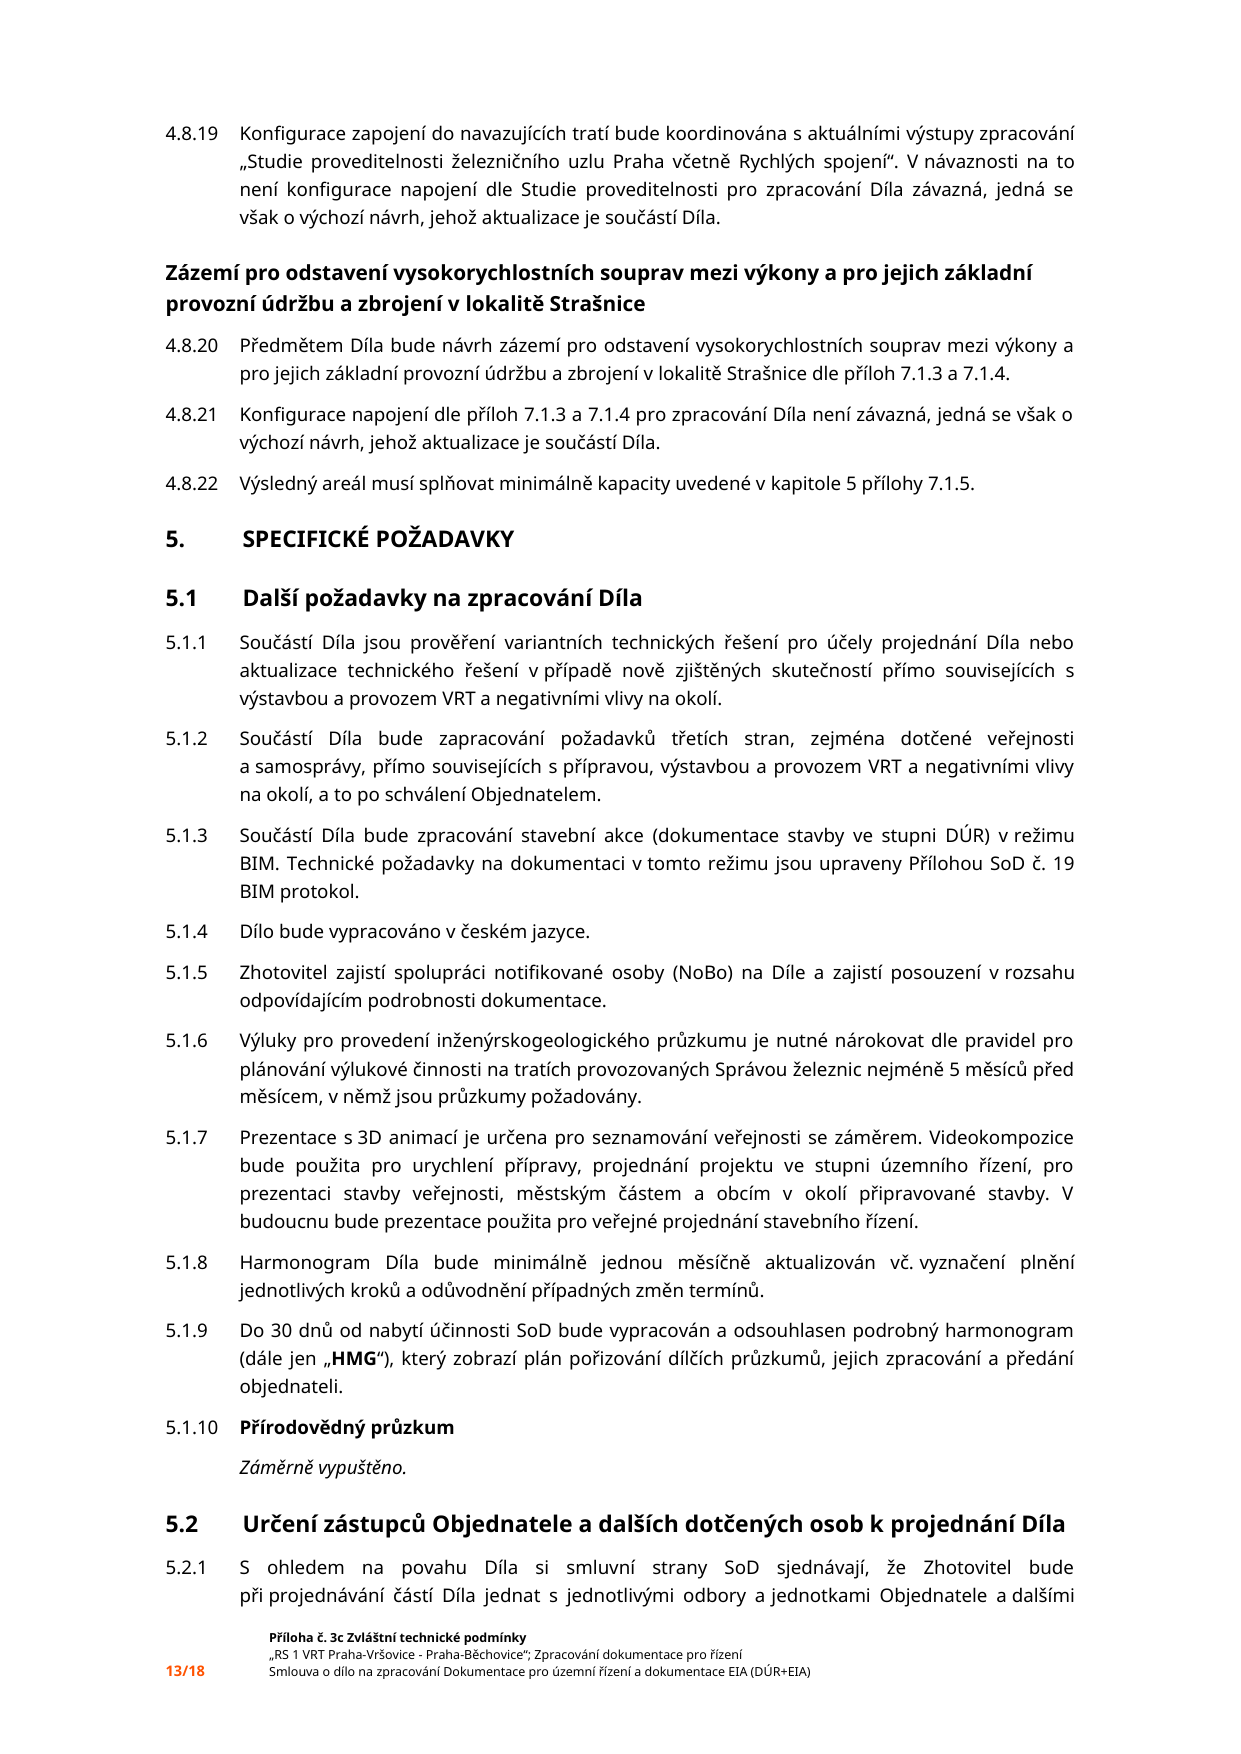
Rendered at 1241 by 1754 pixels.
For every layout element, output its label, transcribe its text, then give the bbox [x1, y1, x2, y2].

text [165, 1554, 1075, 1608]
text Výluky pro provedení inženýrskogeologického průzkumu je nutné nárokovat dle pravidel pro plánování výlukové činnosti na tratích provozovaných Správou železnic nejméně 5 měsíců před měsícem, v němž jsou průzkumy požadovány. [165, 1028, 1075, 1109]
text Součástí Díla bude zpracování stavební akce (dokumentace stavby ve stupni DÚR) v režimu BIM. Technické požadavky na dokumentaci v tomto režimu jsou upraveny Přílohou SoD č. 19 BIM protokol. [165, 822, 1075, 904]
list Záměrně vypuštěno. [239, 1454, 1075, 1480]
text Do 30 dnů od nabytí účinnosti SoD bude vypracován a odsouhlasen podrobný harmonogram (dále jen „HMG“), který zobrazí plán pořizování dílčích průzkumů, jejich zpracování a předání objednateli. [165, 1317, 1075, 1399]
text Konfigurace zapojení do navazujících tratí bude koordinována s aktuálními výstupy zpracování „Studie proveditelnosti železničního uzlu Praha včetně Rychlých spojení“. V návaznosti na to není konfigurace napojení dle Studie proveditelnosti pro zpracování Díla závazná, jedná se však o výchozí návrh, jehož aktualizace je součástí Díla. [165, 121, 1075, 230]
text Harmonogram Díla bude minimálně jednou měsíčně aktualizován vč. vyznačení plnění jednotlivých kroků a odůvodnění případných změn termínů. [165, 1249, 1075, 1302]
text Další požadavky na zpracování Díla [165, 582, 1075, 613]
text Předmětem Díla bude návrh zázemí pro odstavení vysokorychlostních souprav mezi výkony a pro jejich základní provozní údržbu a zbrojení v lokalitě Strašnice dle příloh 7.1.3 a 7.1.4. [165, 333, 1075, 386]
text Součástí Díla jsou prověření variantních technických řešení pro účely projednání Díla nebo aktualizace technického řešení v případě nově zjištěných skutečností přímo souvisejících s výstavbou a provozem VRT a negativními vlivy na okolí. [165, 629, 1075, 711]
text Zázemí pro odstavení vysokorychlostních souprav mezi výkony a pro jejich základní provozní údržbu a zbrojení v lokalitě Strašnice [165, 258, 1075, 317]
text Přírodovědný průzkum [165, 1414, 1075, 1439]
text Zhotovitel zajistí spolupráci notifikované osoby (NoBo) na Díle a zajistí posouzení v rozsahu odpovídajícím podrobnosti dokumentace. [165, 959, 1075, 1013]
text Výsledný areál musí splňovat minimálně kapacity uvedené v kapitole 5 přílohy 7.1.5. [165, 470, 1075, 495]
text Dílo bude vypracováno v českém jazyce. [165, 919, 1075, 944]
text Prezentace s 3D animací je určena pro seznamování veřejnosti se záměrem. Videokompozice bude použita pro urychlení přípravy, projednání projektu ve stupni územního řízení, pro prezentaci stavby veřejnosti, městským částem a obcím v okolí připravované stavby. V budoucnu bude prezentace použita pro veřejné projednání stavebního řízení. [165, 1124, 1075, 1234]
text SPECIFICKÉ POŽADAVKY [165, 523, 1075, 554]
text Určení zástupců Objednatele a dalších dotčených osob k projednání Díla [165, 1508, 1075, 1539]
text Konfigurace napojení dle příloh 7.1.3 a 7.1.4 pro zpracování Díla není závazná, jedná se však o výchozí návrh, jehož aktualizace je součástí Díla. [165, 401, 1075, 455]
text Součástí Díla bude zapracování požadavků třetích stran, zejména dotčené veřejnosti a samosprávy, přímo souvisejících s přípravou, výstavbou a provozem VRT a negativními vlivy na okolí, a to po schválení Objednatelem. [165, 726, 1075, 807]
